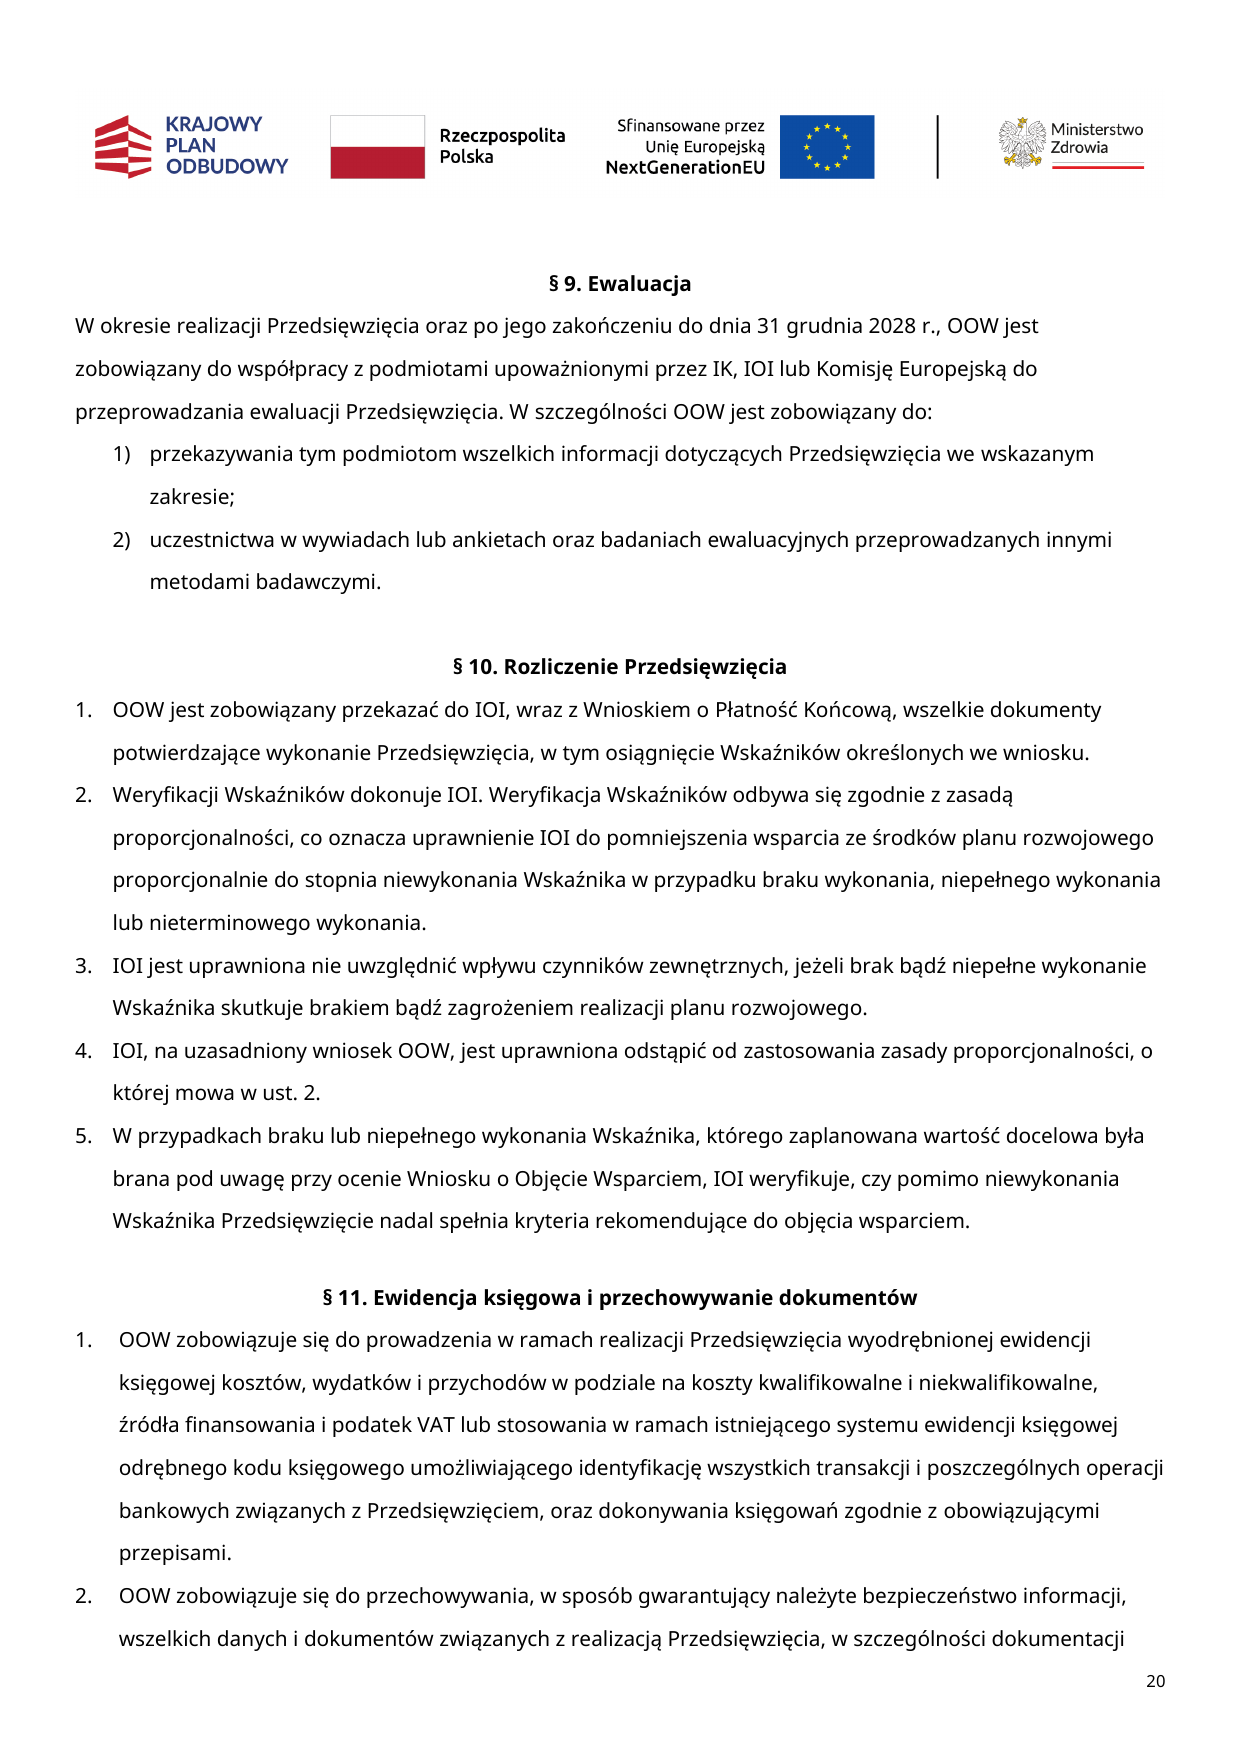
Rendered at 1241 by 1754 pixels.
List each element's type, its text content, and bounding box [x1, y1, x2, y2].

text § 10. Rozliczenie Przedsięwzięcia [75, 652, 1165, 681]
list IOI, na uzasadniony wniosek OOW, jest uprawniona odstąpić od zastosowania zasady proporcjonalności, o której mowa w ust. 2. [75, 1036, 1165, 1107]
list OOW jest zobowiązany przekazać do IOI, wraz z Wnioskiem o Płatność Końcową, wszelkie dokumenty potwierdzające wykonanie Przedsięwzięcia, w tym osiągnięcie Wskaźników określonych we wniosku. [75, 695, 1165, 766]
list Weryfikacji Wskaźników dokonuje IOI. Weryfikacja Wskaźników odbywa się zgodnie z zasadą proporcjonalności, co oznacza uprawnienie IOI do pomniejszenia wsparcia ze środków planu rozwojowego proporcjonalnie do stopnia niewykonania Wskaźnika w przypadku braku wykonania, niepełnego wykonania lub nieterminowego wykonania. [75, 780, 1165, 937]
text W okresie realizacji Przedsięwzięcia oraz po jego zakończeniu do dnia 31 grudnia 2028 r., OOW jest zobowiązany do współpracy z podmiotami upoważnionymi przez IK, IOI lub Komisję Europejską do przeprowadzania ewaluacji Przedsięwzięcia. W szczególności OOW jest zobowiązany do: [75, 312, 1165, 425]
list OOW zobowiązuje się do prowadzenia w ramach realizacji Przedsięwzięcia wyodrębnionej ewidencji księgowej kosztów, wydatków i przychodów w podziale na koszty kwalifikowalne i niekwalifikowalne, źródła finansowania i podatek VAT lub stosowania w ramach istniejącego systemu ewidencji księgowej odrębnego kodu księgowego umożliwiającego identyfikację wszystkich transakcji i poszczególnych operacji bankowych związanych z Przedsięwzięciem, oraz dokonywania księgowań zgodnie z obowiązującymi przepisami. [75, 1325, 1165, 1567]
text § 11. Ewidencja księgowa i przechowywanie dokumentów [75, 1283, 1165, 1311]
picture [75, 88, 1166, 198]
text § 9. Ewaluacja [75, 269, 1165, 297]
list przekazywania tym podmiotom wszelkich informacji dotyczących Przedsięwzięcia we wskazanym zakresie; [112, 439, 1165, 511]
list uczestnictwa w wywiadach lub ankietach oraz badaniach ewaluacyjnych przeprowadzanych innymi metodami badawczymi. [112, 525, 1165, 596]
list IOI jest uprawniona nie uwzględnić wpływu czynników zewnętrznych, jeżeli brak bądź niepełne wykonanie Wskaźnika skutkuje brakiem bądź zagrożeniem realizacji planu rozwojowego. [75, 951, 1165, 1022]
list W przypadkach braku lub niepełnego wykonania Wskaźnika, którego zaplanowana wartość docelowa była brana pod uwagę przy ocenie Wniosku o Objęcie Wsparciem, IOI weryfikuje, czy pomimo niewykonania Wskaźnika Przedsięwzięcie nadal spełnia kryteria rekomendujące do objęcia wsparciem. [75, 1121, 1165, 1271]
